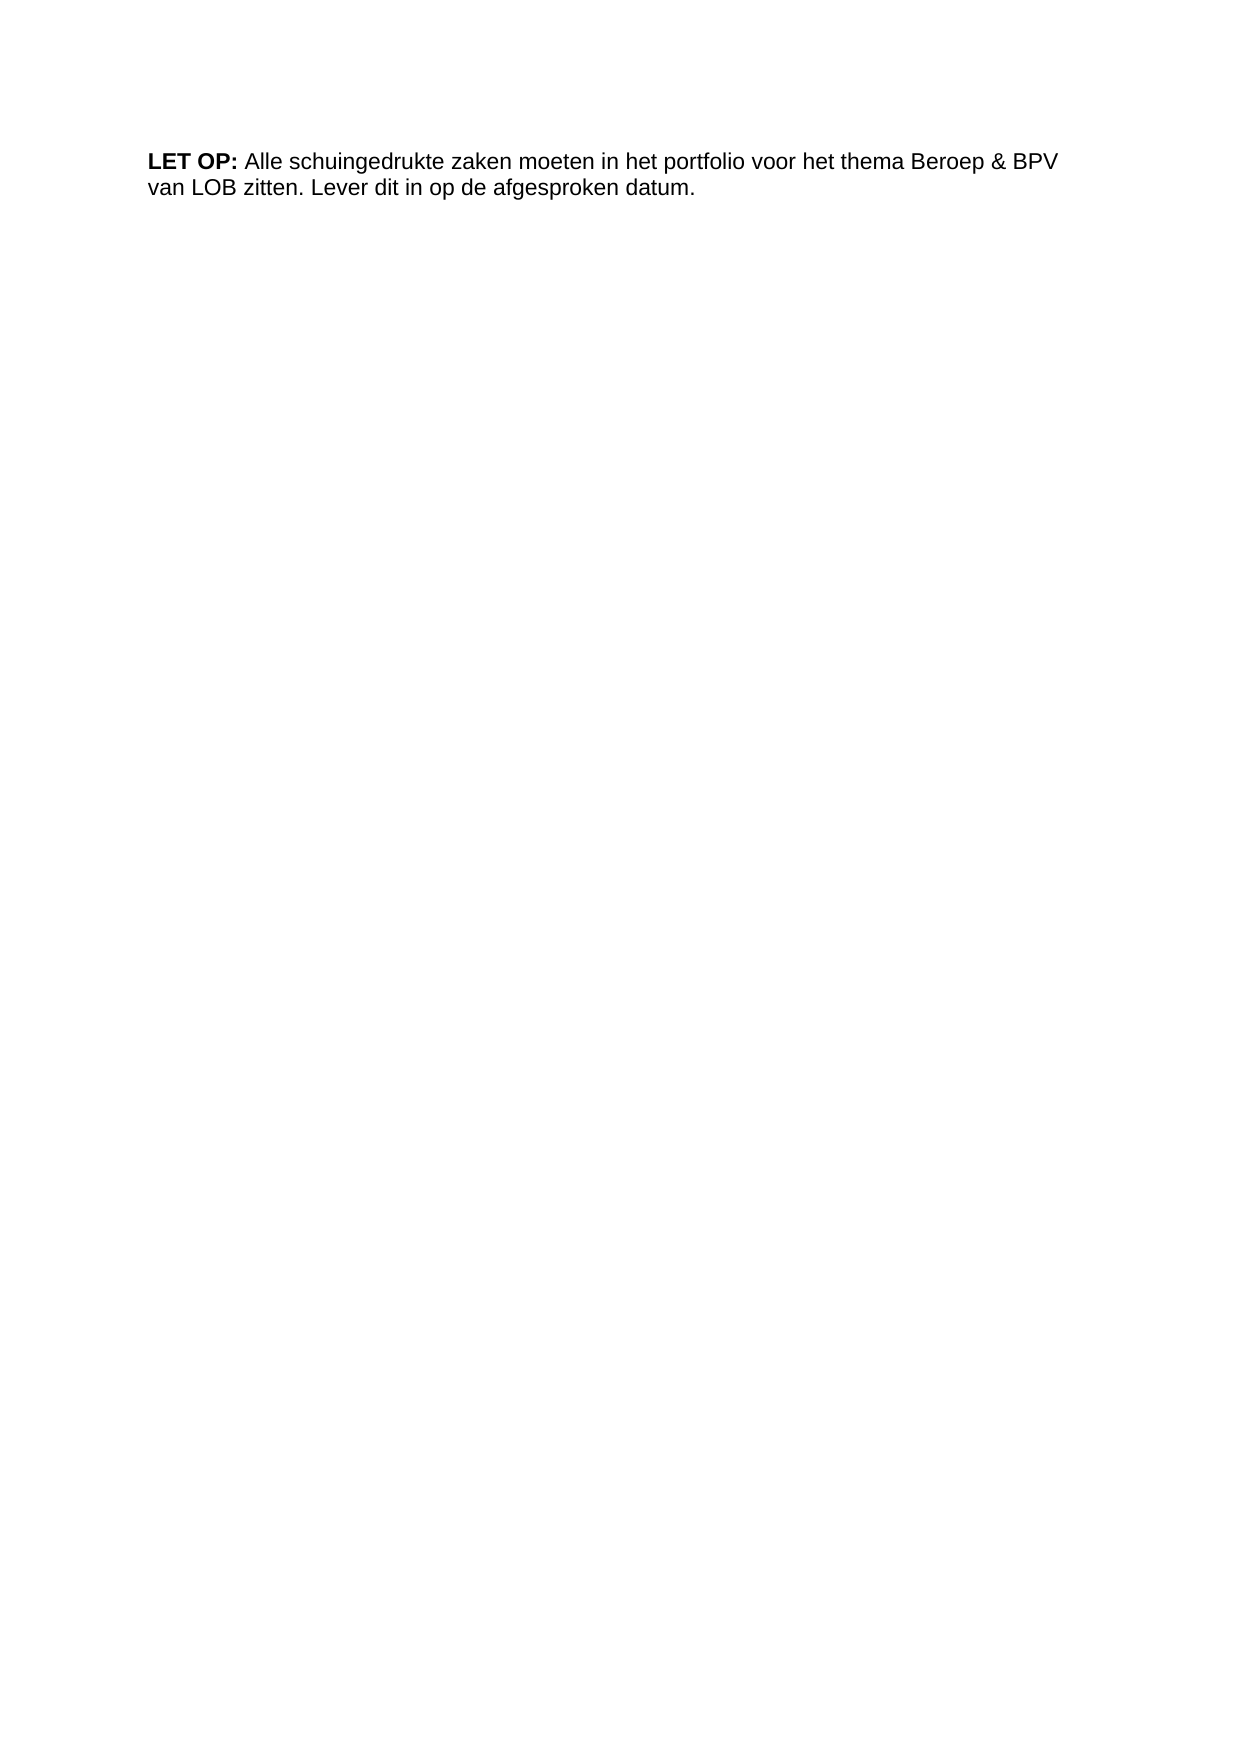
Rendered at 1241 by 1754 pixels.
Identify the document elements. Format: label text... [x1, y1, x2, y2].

text LET OP: Alle schuingedrukte zaken moeten in het portfolio voor het thema Beroep & BPV van LOB zitten. Lever dit in op de afgesproken datum. [148, 148, 1093, 200]
